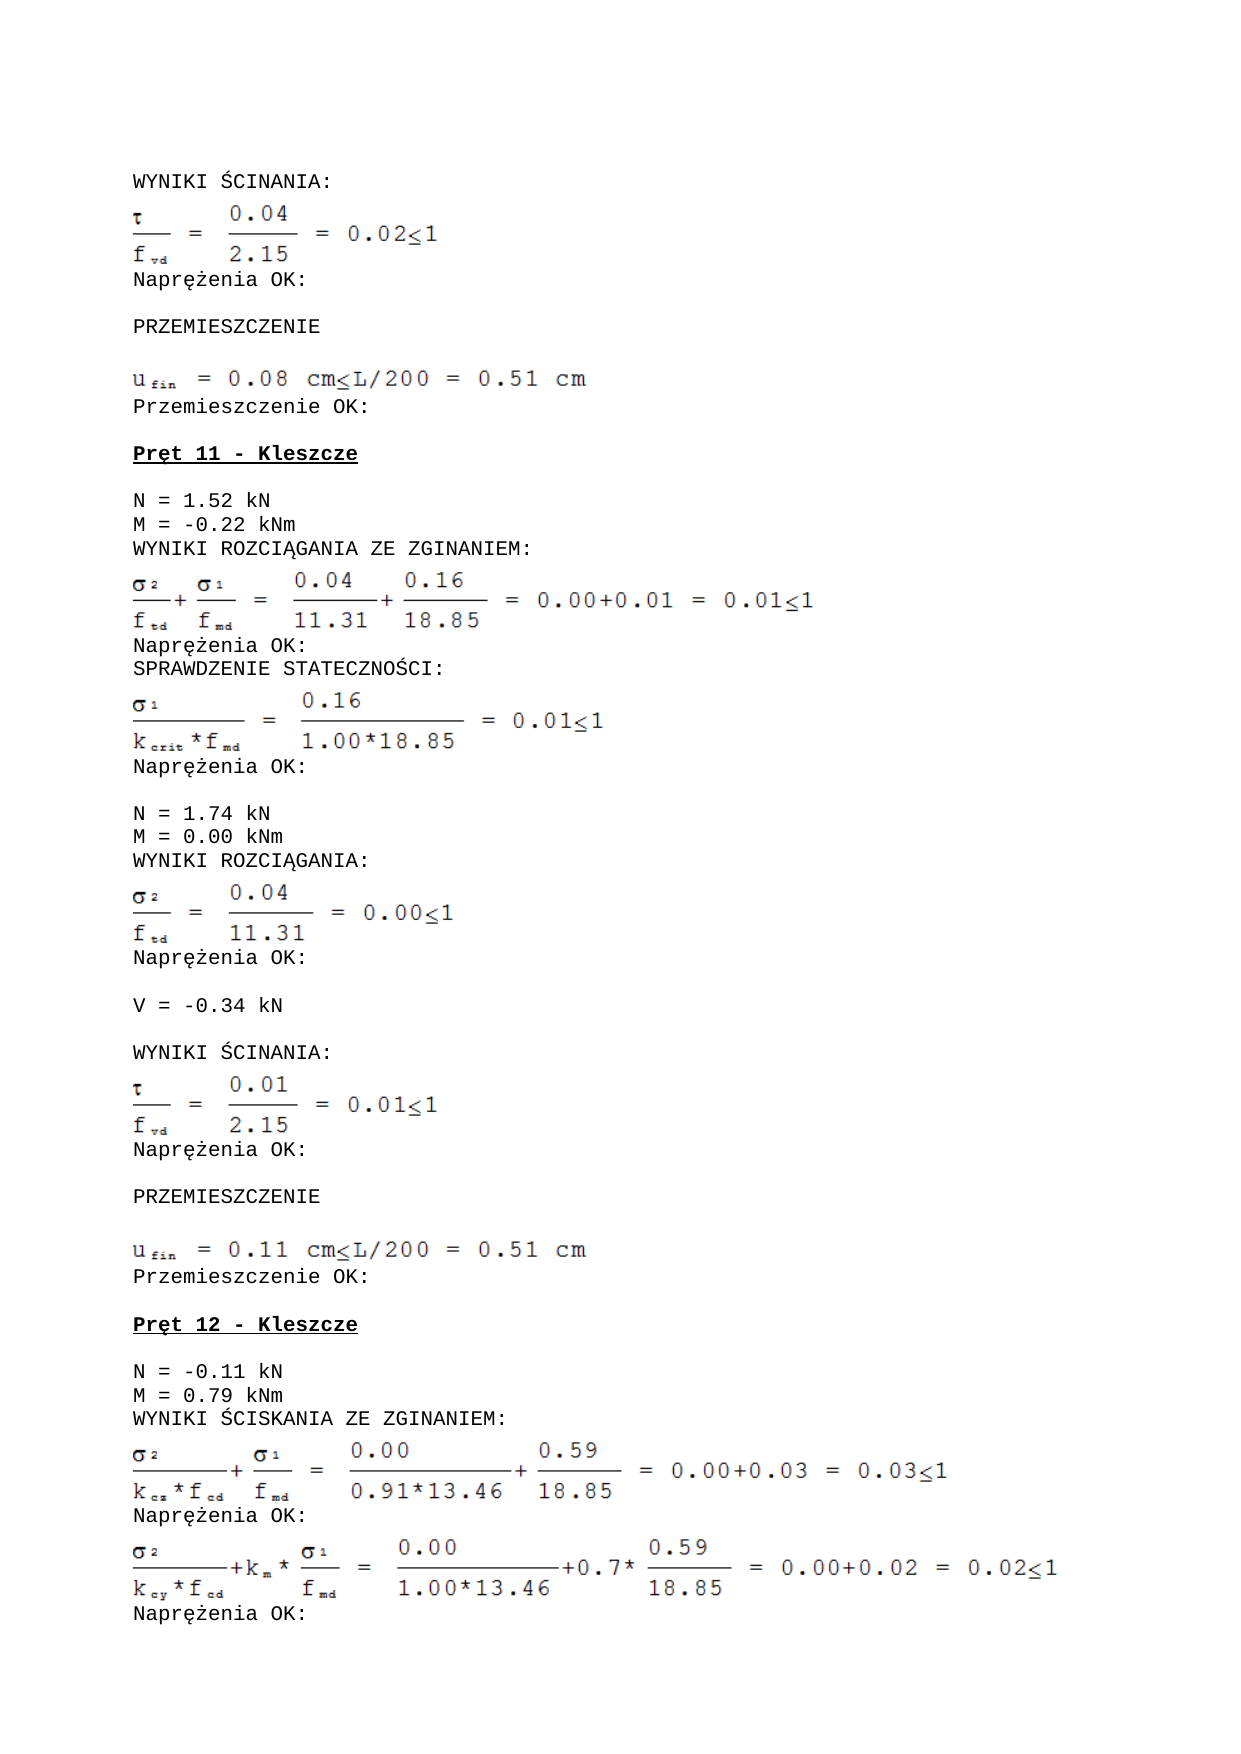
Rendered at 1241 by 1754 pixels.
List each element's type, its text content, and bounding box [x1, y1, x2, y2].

text Naprężenia OK: [133, 268, 1167, 292]
text N = 1.74 kN [133, 803, 1167, 827]
text V = -0.34 kN [133, 995, 1167, 1018]
text N = -0.11 kN [133, 1361, 1167, 1384]
picture [132, 873, 457, 948]
text Pręt 11 - Kleszcze [133, 443, 1167, 467]
text Naprężenia OK: [133, 635, 1167, 658]
text WYNIKI ŚCINANIA: [133, 171, 1167, 195]
text Naprężenia OK: [133, 947, 1167, 971]
text Pręt 12 - Kleszcze [133, 1314, 1167, 1337]
text M = -0.22 kNm [133, 514, 1167, 538]
text M = 0.79 kNm [133, 1384, 1167, 1408]
picture [132, 1210, 588, 1267]
text WYNIKI ŚCISKANIA ZE ZGINANIEM: [133, 1408, 1167, 1432]
text PRZEMIESZCZENIE [133, 1186, 1167, 1210]
picture [132, 195, 440, 269]
text M = 0.00 kNm [133, 827, 1167, 850]
picture [132, 1065, 440, 1140]
text Naprężenia OK: [133, 756, 1167, 779]
text Przemieszczenie OK: [133, 396, 1167, 419]
text PRZEMIESZCZENIE [133, 316, 1167, 339]
text Naprężenia OK: [133, 1139, 1167, 1163]
picture [132, 682, 607, 756]
text Naprężenia OK: [133, 1603, 1167, 1626]
text WYNIKI ŚCINANIA: [133, 1042, 1167, 1066]
picture [132, 1431, 951, 1506]
text Przemieszczenie OK: [133, 1266, 1167, 1290]
text SPRAWDZENIE STATECZNOŚCI: [133, 658, 1167, 682]
picture [132, 561, 817, 635]
text WYNIKI ROZCIĄGANIA: [133, 850, 1167, 874]
text Naprężenia OK: [133, 1505, 1167, 1529]
picture [132, 1529, 1061, 1603]
text N = 1.52 kN [133, 490, 1167, 514]
picture [132, 339, 588, 396]
text WYNIKI ROZCIĄGANIA ZE ZGINANIEM: [133, 538, 1167, 561]
